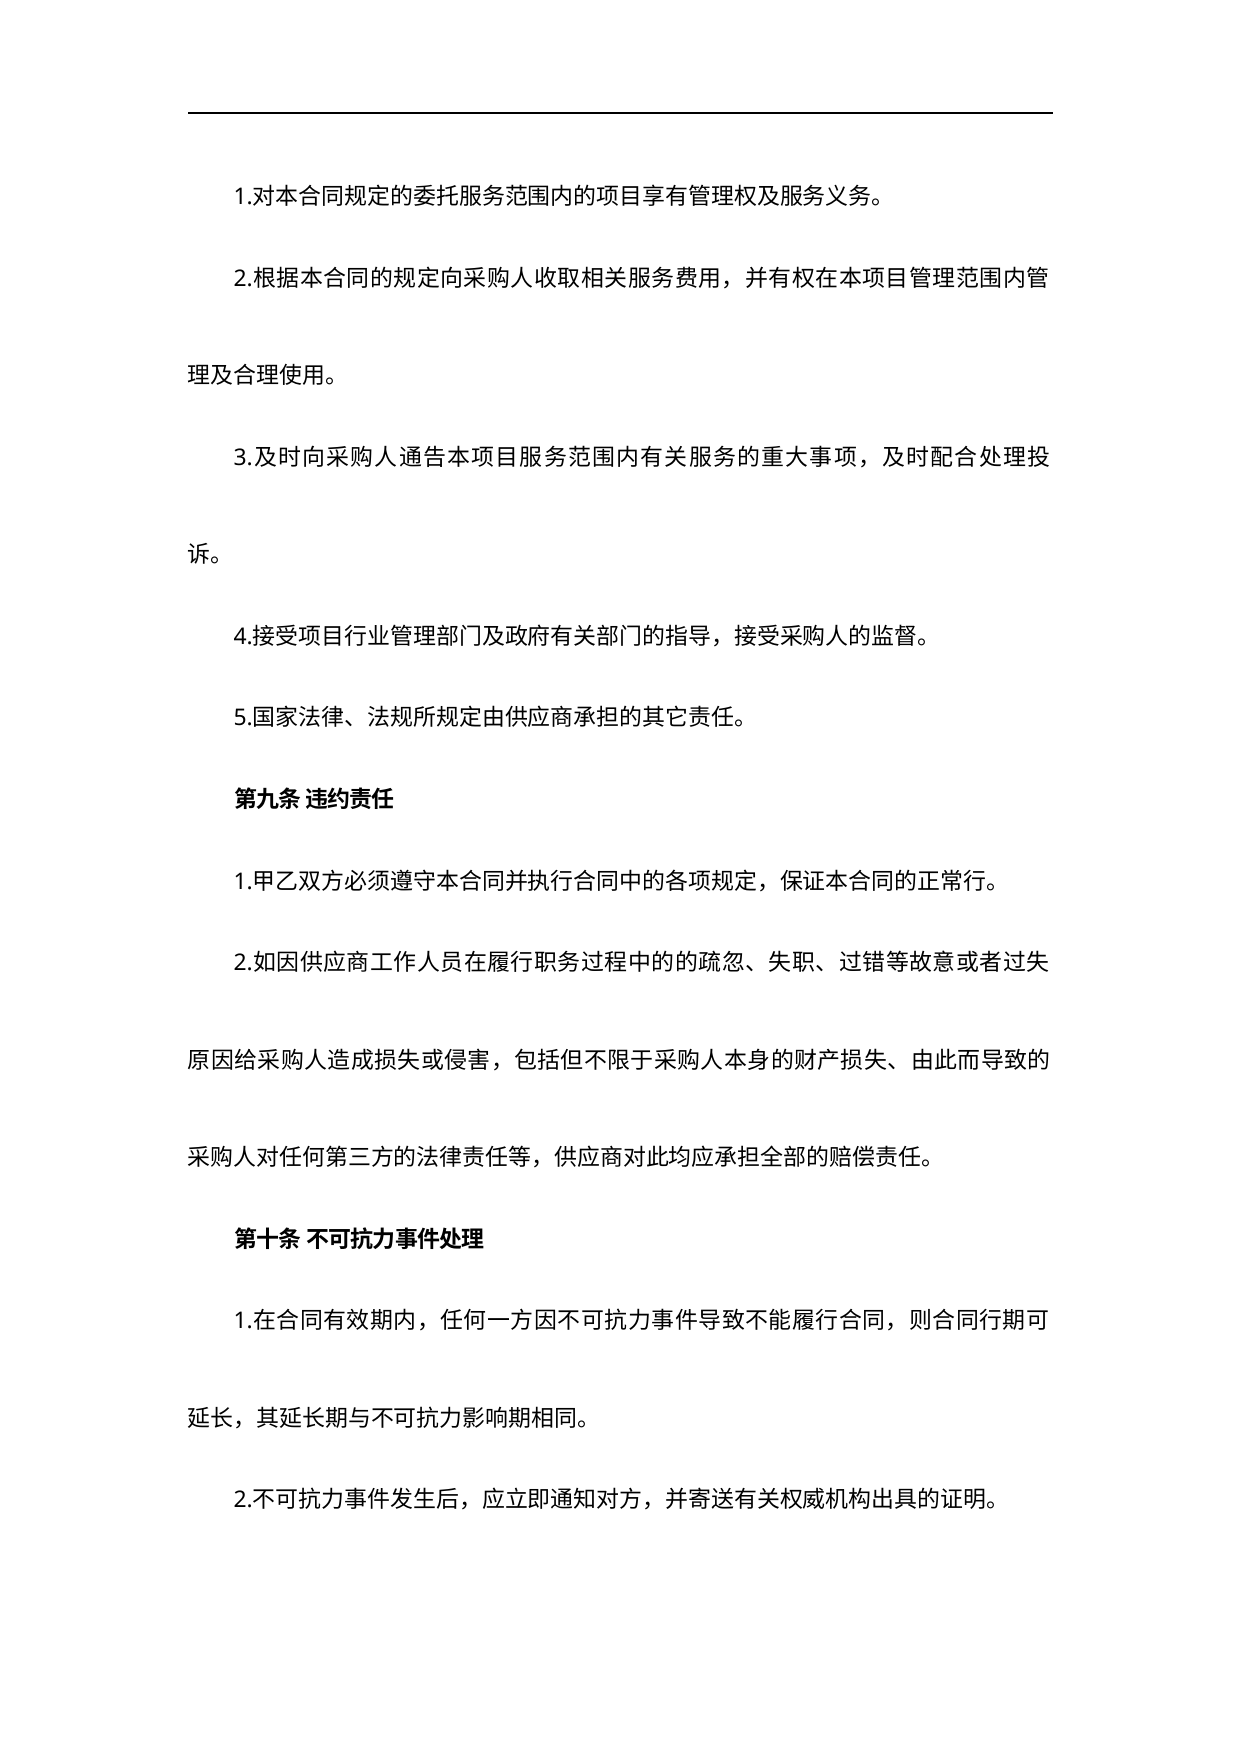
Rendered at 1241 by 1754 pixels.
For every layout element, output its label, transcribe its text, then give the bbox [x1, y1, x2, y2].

text 第十条 不可抗力事件处理 [189, 1205, 1042, 1270]
text 5.国家法律、法规所规定由供应商承担的其它责任。 [187, 683, 1053, 748]
text 3.及时向采购人通告本项目服务范围内有关服务的重大事项，及时配合处理投诉。 [187, 423, 1053, 585]
text 1.甲乙双方必须遵守本合同并执行合同中的各项规定，保证本合同的正常行。 [187, 847, 1053, 912]
text 第九条 违约责任 [189, 765, 1042, 830]
text 2.根据本合同的规定向采购人收取相关服务费用，并有权在本项目管理范围内管理及合理使用。 [187, 244, 1053, 406]
text 4.接受项目行业管理部门及政府有关部门的指导，接受采购人的监督。 [187, 602, 1053, 667]
text 1.在合同有效期内，任何一方因不可抗力事件导致不能履行合同，则合同行期可延长，其延长期与不可抗力影响期相同。 [187, 1286, 1053, 1449]
text 2.不可抗力事件发生后，应立即通知对方，并寄送有关权威机构出具的证明。 [187, 1466, 1053, 1531]
text 1.对本合同规定的委托服务范围内的项目享有管理权及服务义务。 [187, 162, 1053, 227]
text 2.如因供应商工作人员在履行职务过程中的的疏忽、失职、过错等故意或者过失原因给采购人造成损失或侵害，包括但不限于采购人本身的财产损失、由此而导致的采购人对任何第三方的法律责任等，供应商对此均应承担全部的赔偿责任。 [187, 928, 1053, 1188]
